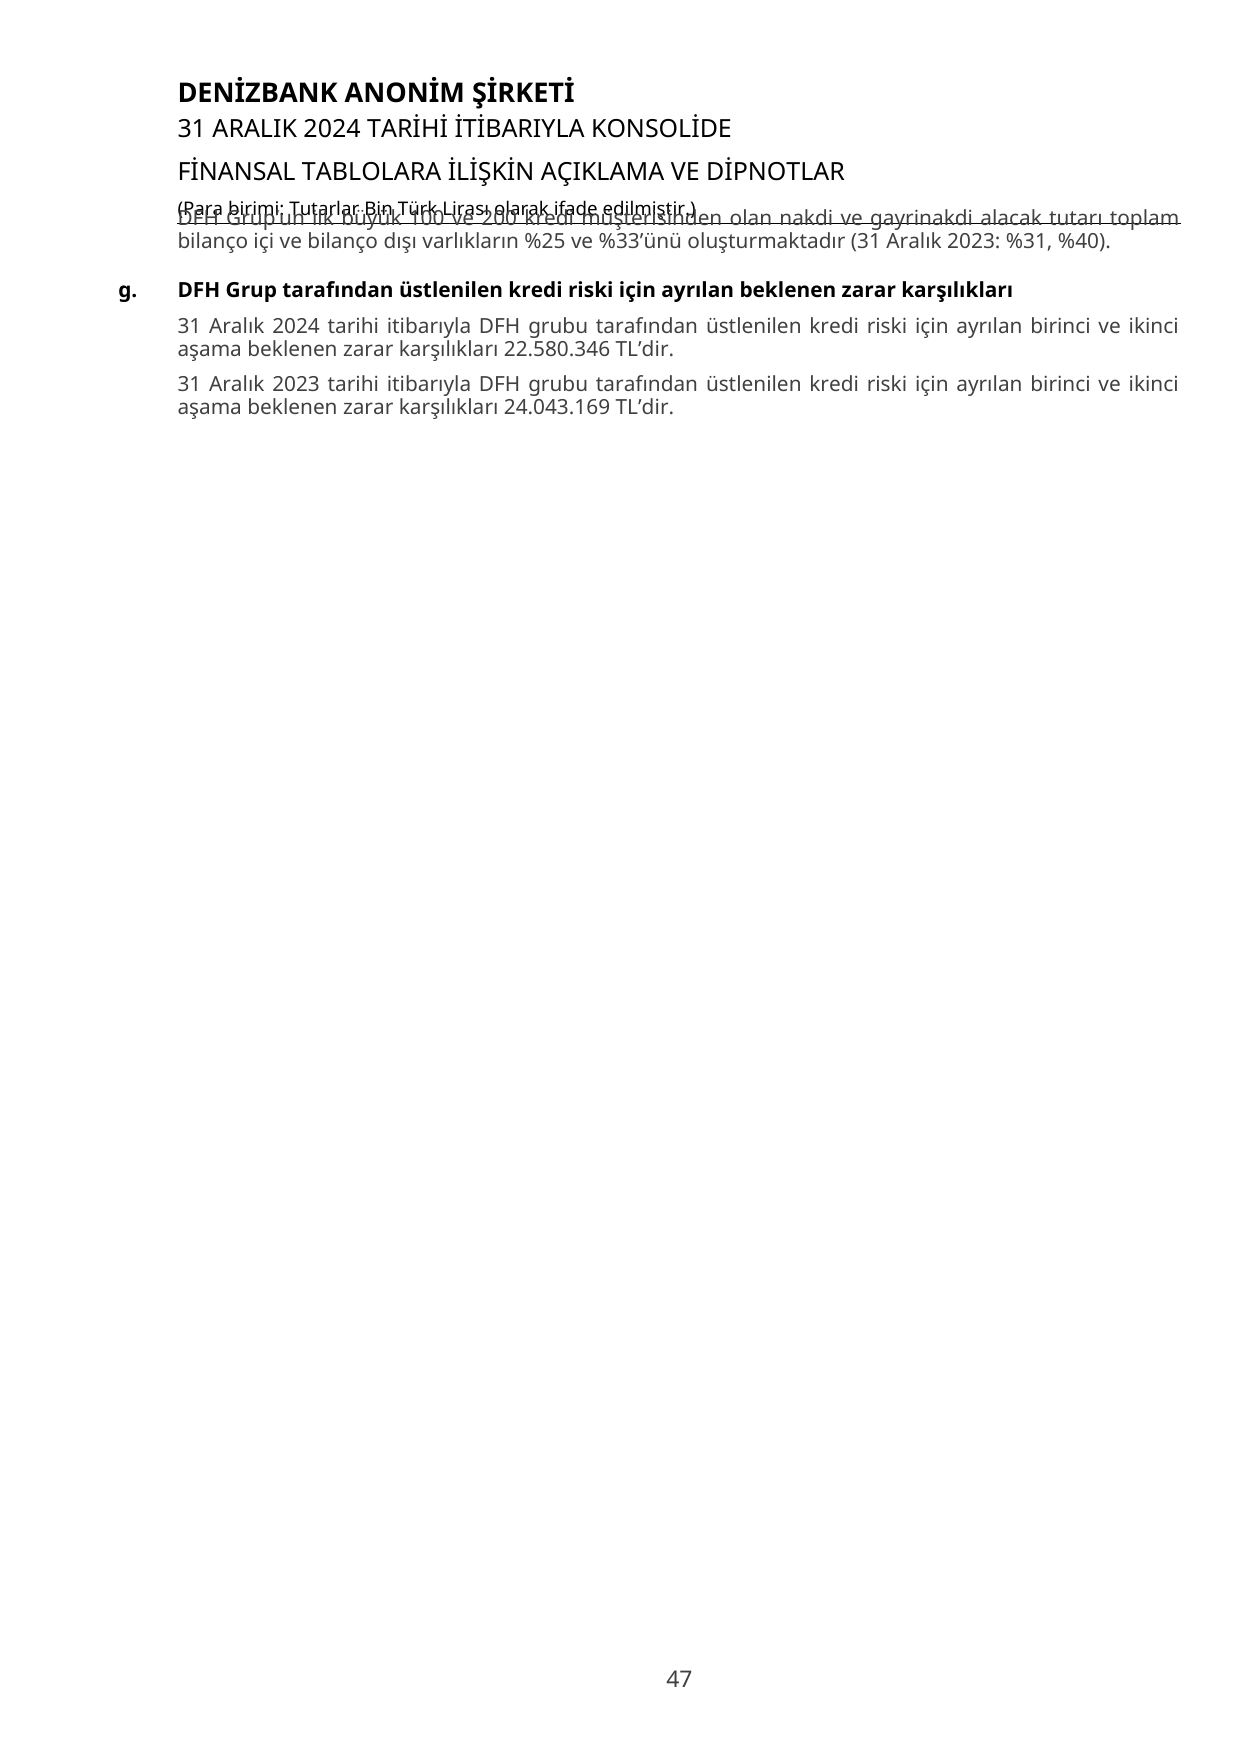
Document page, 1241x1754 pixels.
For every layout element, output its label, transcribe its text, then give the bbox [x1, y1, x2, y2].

text 31 Aralık 2023 tarihi itibarıyla DFH grubu tarafından üstlenilen kredi riski için ayrılan birinci ve ikinci aşama beklenen zarar karşılıkları 24.043.169 TL’dir. [177, 373, 1181, 419]
list DFH Grup tarafından üstlenilen kredi riski için ayrılan beklenen zarar karşılıkları [118, 278, 1181, 303]
text DFH Grup’un ilk büyük 100 ve 200 kredi müşterisinden olan nakdi ve gayrinakdi alacak tutarı toplam bilanço içi ve bilanço dışı varlıkların %25 ve %33’ünü oluşturmaktadır (31 Aralık 2023: %31, %40). [177, 207, 1181, 253]
text 31 Aralık 2024 tarihi itibarıyla DFH grubu tarafından üstlenilen kredi riski için ayrılan birinci ve ikinci aşama beklenen zarar karşılıkları 22.580.346 TL’dir. [177, 315, 1181, 361]
